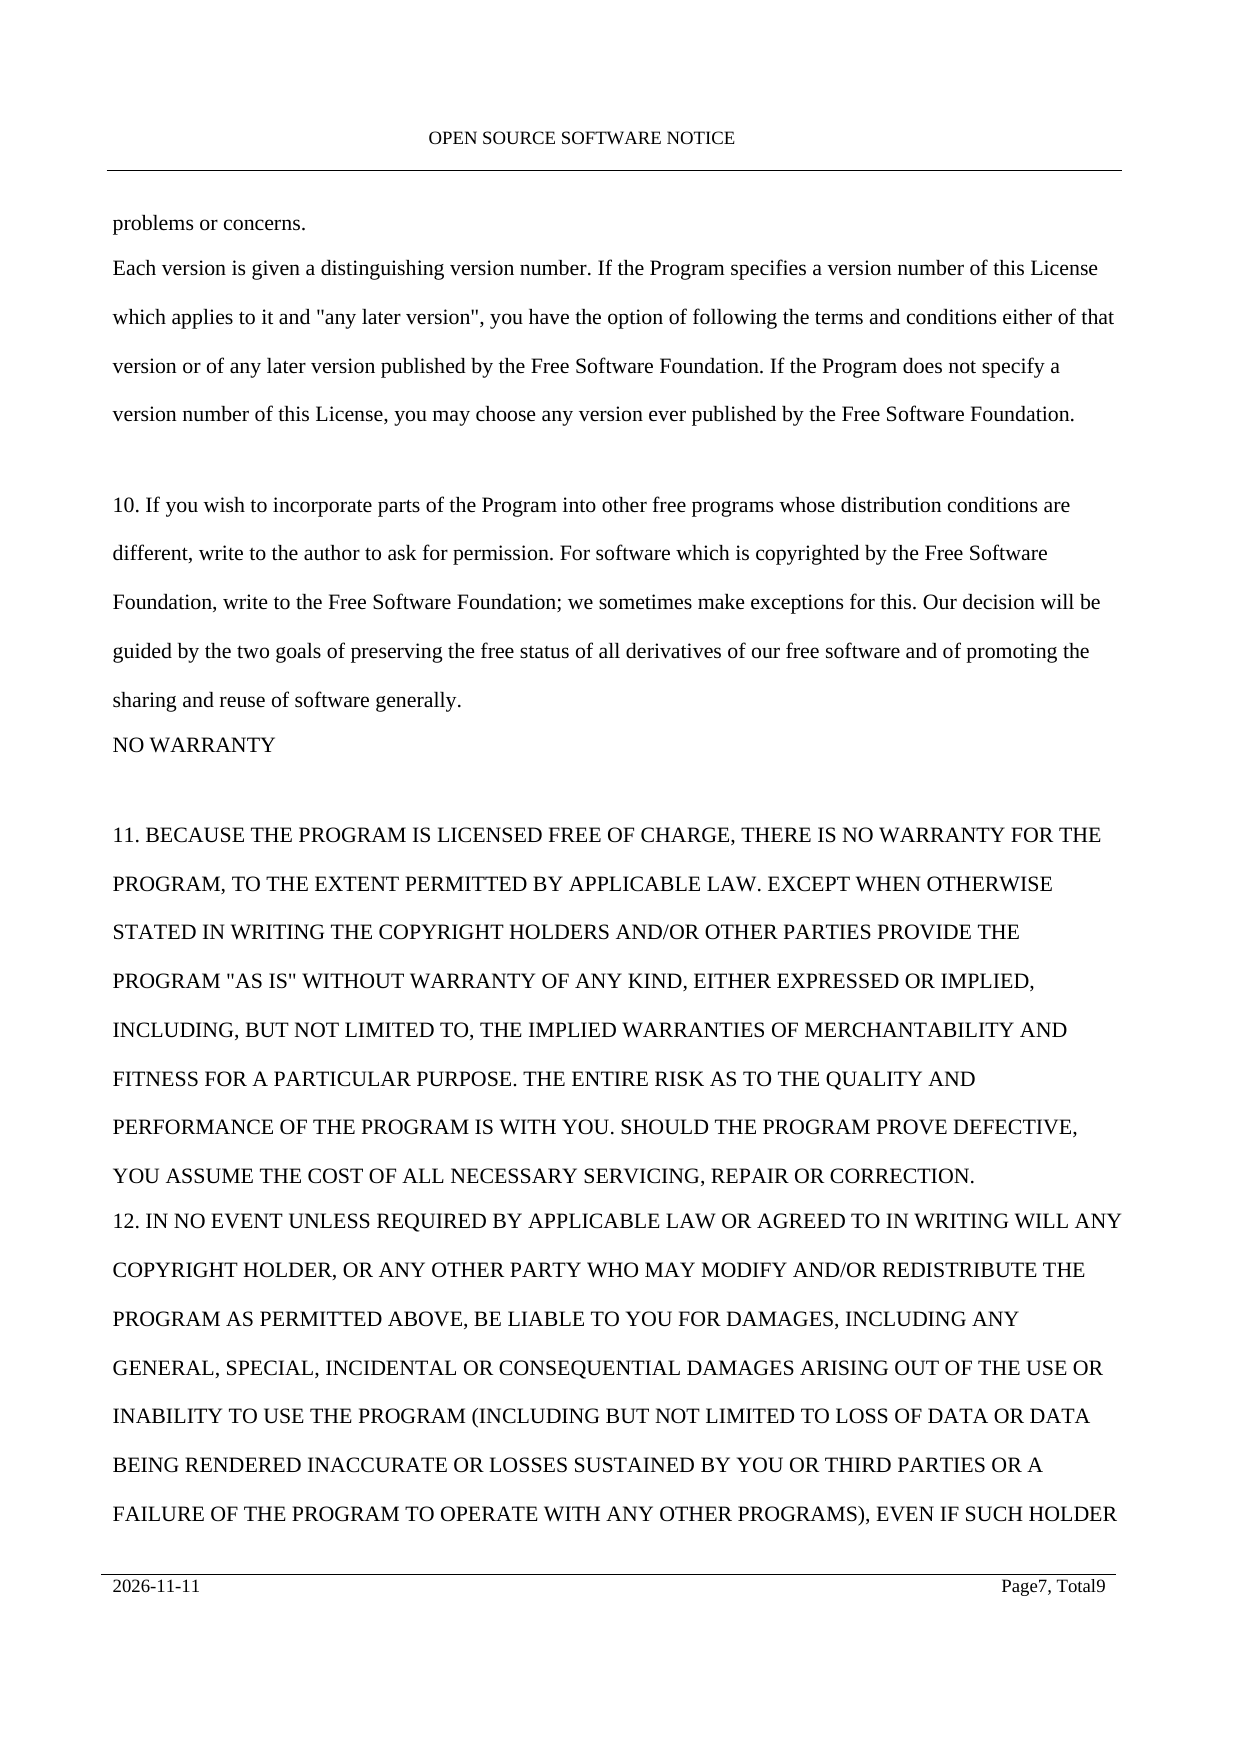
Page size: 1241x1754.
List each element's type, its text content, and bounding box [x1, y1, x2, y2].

text Each version is given a distinguishing version number. If the Program specifies a version number of this License which applies to it and "any later version", you have the option of following the terms and conditions either of that version or of any later version published by the Free Software Foundation. If the Program does not specify a version number of this License, you may choose any version ever published by the Free Software Foundation. [112, 251, 1128, 430]
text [112, 1204, 1128, 1529]
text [112, 206, 1128, 239]
text 11. BECAUSE THE PROGRAM IS LICENSED FREE OF CHARGE, THERE IS NO WARRANTY FOR THE PROGRAM, TO THE EXTENT PERMITTED BY APPLICABLE LAW. EXCEPT WHEN OTHERWISE STATED IN WRITING THE COPYRIGHT HOLDERS AND/OR OTHER PARTIES PROVIDE THE PROGRAM "AS IS" WITHOUT WARRANTY OF ANY KIND, EITHER EXPRESSED OR IMPLIED, INCLUDING, BUT NOT LIMITED TO, THE IMPLIED WARRANTIES OF MERCHANTABILITY AND FITNESS FOR A PARTICULAR PURPOSE. THE ENTIRE RISK AS TO THE QUALITY AND PERFORMANCE OF THE PROGRAM IS WITH YOU. SHOULD THE PROGRAM PROVE DEFECTIVE, YOU ASSUME THE COST OF ALL NECESSARY SERVICING, REPAIR OR CORRECTION. [112, 818, 1128, 1192]
text NO WARRANTY [112, 728, 1128, 761]
text 10. If you wish to incorporate parts of the Program into other free programs whose distribution conditions are different, write to the author to ask for permission. For software which is copyrighted by the Free Software Foundation, write to the Free Software Foundation; we sometimes make exceptions for this. Our decision will be guided by the two goals of preserving the free status of all derivatives of our free software and of promoting the sharing and reuse of software generally. [112, 488, 1128, 715]
